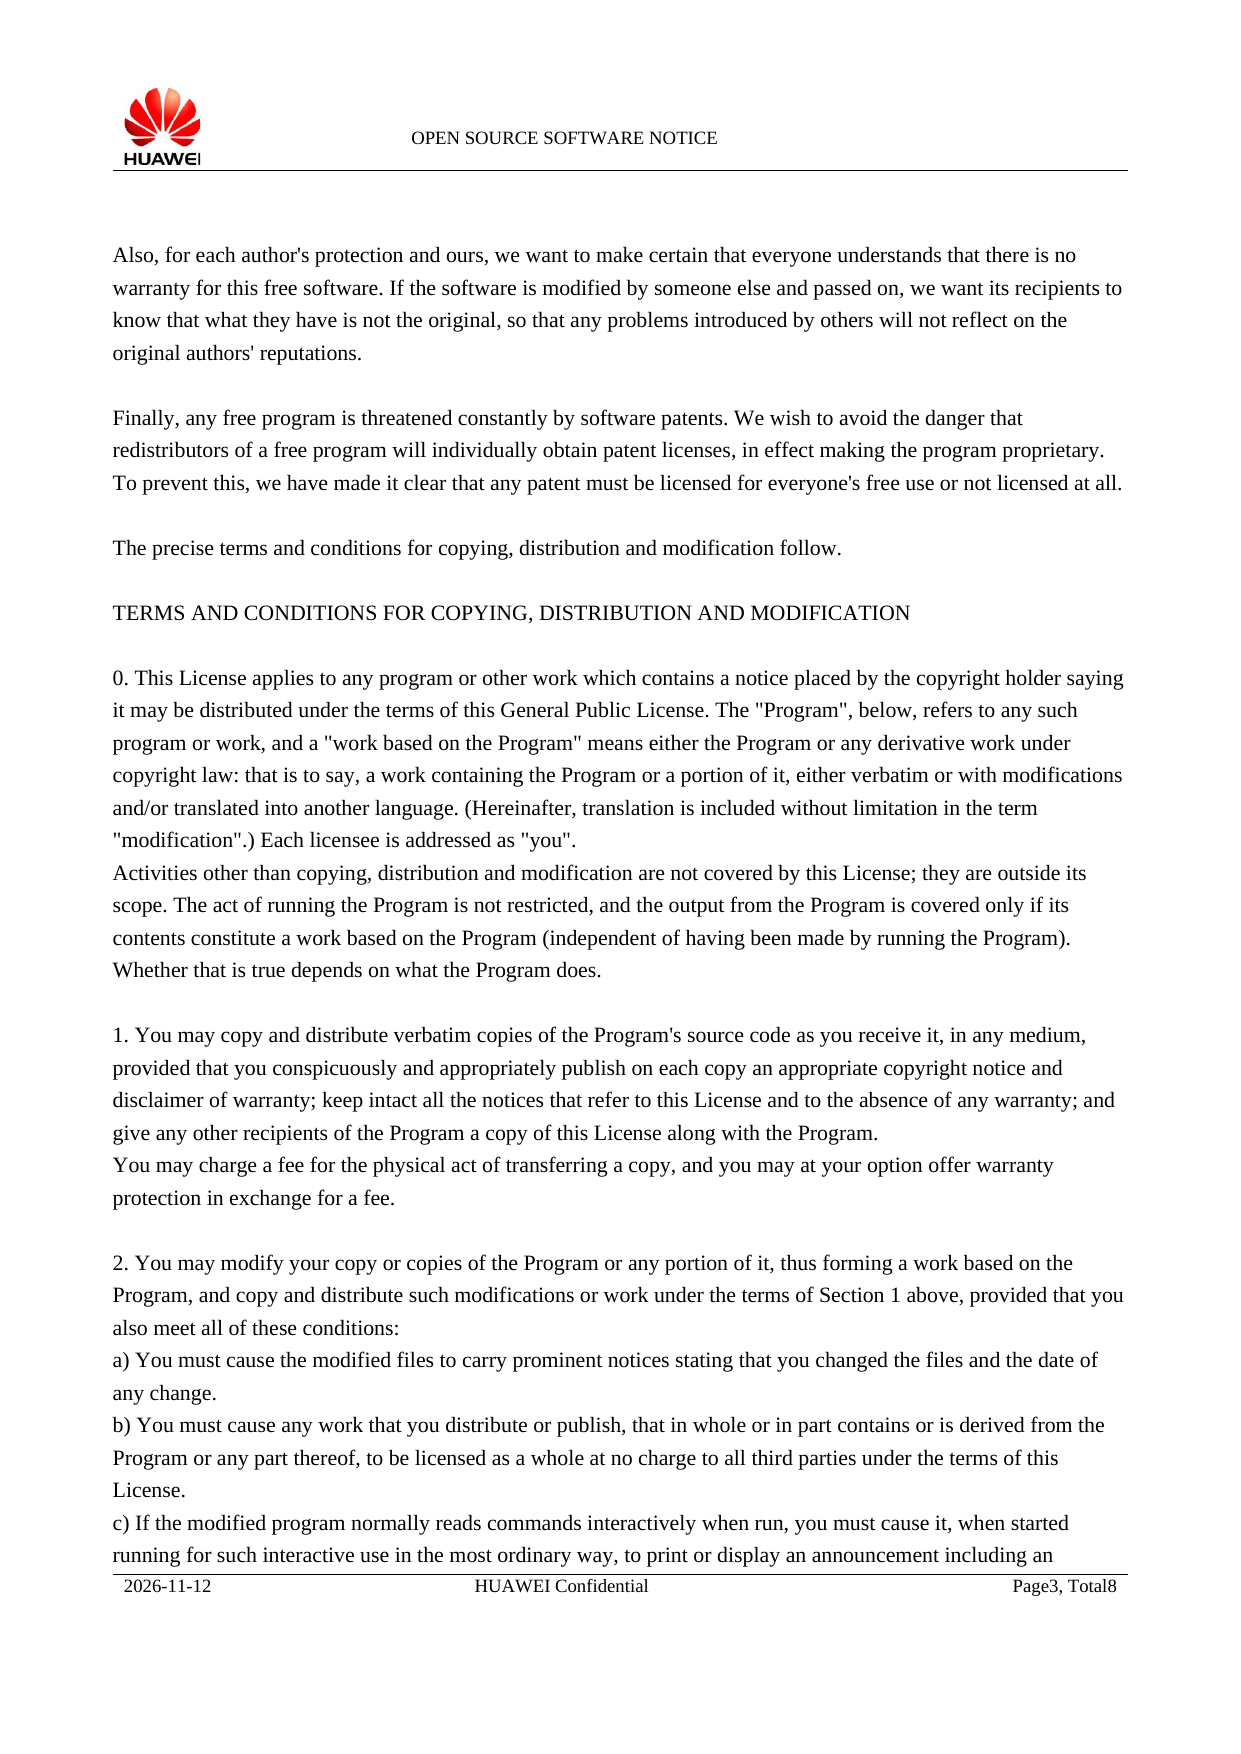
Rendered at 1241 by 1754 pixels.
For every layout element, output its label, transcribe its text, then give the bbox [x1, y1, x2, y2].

picture [124, 88, 201, 165]
